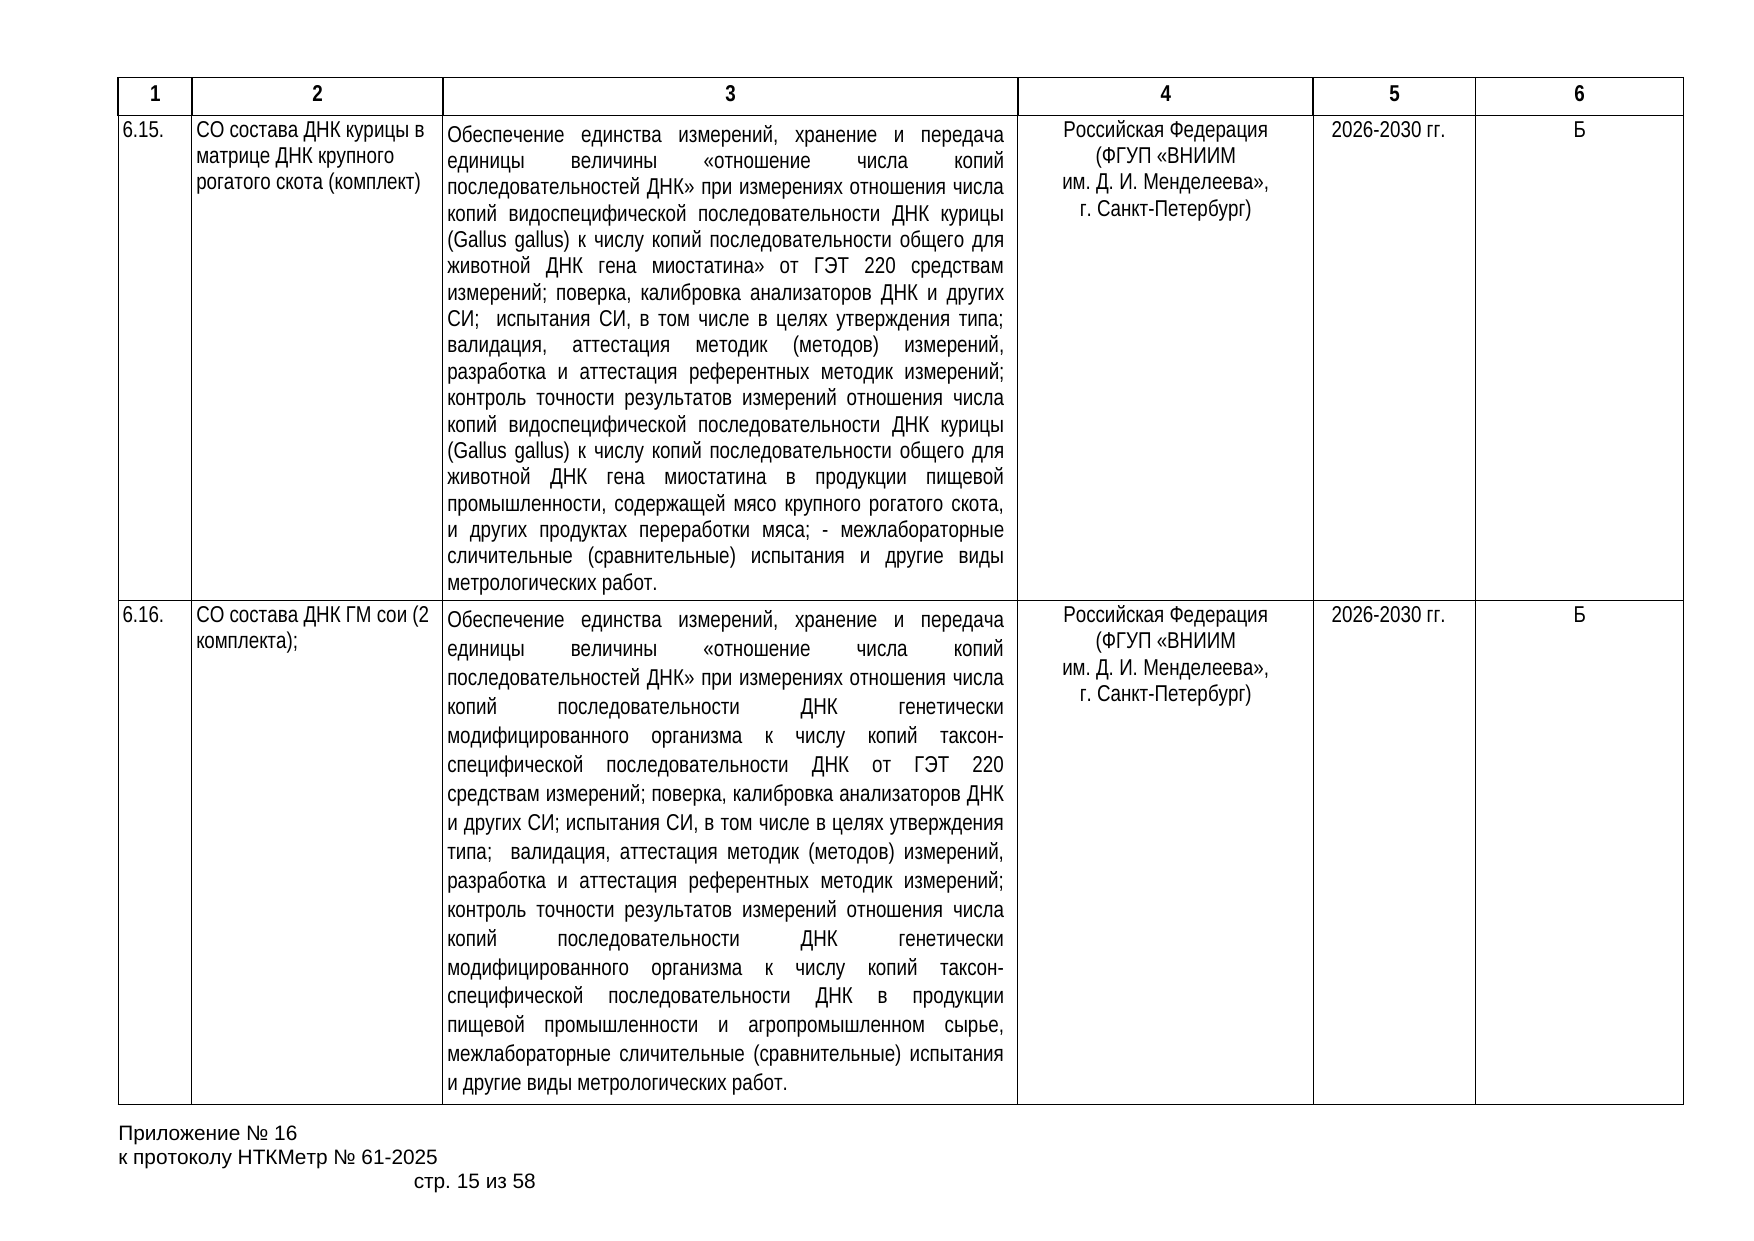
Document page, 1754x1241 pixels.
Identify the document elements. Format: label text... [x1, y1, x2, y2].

table_cell [119, 116, 191, 600]
table_cell Б [1476, 601, 1683, 1103]
table_cell [119, 601, 191, 1103]
table_header 1 [119, 78, 191, 114]
table_header 6 [1476, 78, 1683, 114]
table_header 2 [193, 78, 442, 114]
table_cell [443, 601, 1017, 1103]
table_cell Обеспечение единства измерений, хранение и передача единицы величины «отношение числа копий последовательностей ДНК» при измерениях отношения числа копий видоспецифической последовательности ДНК курицы (Gallus gallus) к числу копий последовательности общего для животной ДНК гена миостатина» от ГЭТ 220 средствам измерений; поверка, калибровка анализаторов ДНК и других СИ; испытания СИ, в том числе в целях утверждения типа; валидация, аттестация методик (методов) измерений, разработка и аттестация референтных методик измерений; контроль точности результатов измерений отношения числа копий видоспецифической последовательности ДНК курицы (Gallus gallus) к числу копий последовательности общего для животной ДНК гена миостатина в продукции пищевой промышленности, содержащей мясо крупного рогатого скота, и других продуктах переработки мяса; - межлабораторные сличительные (сравнительные) испытания и другие виды метрологических работ. [443, 116, 1017, 600]
table_cell 2026-2030 гг. [1314, 601, 1475, 1103]
table_cell 2026-2030 гг. [1314, 116, 1475, 600]
table_header 5 [1314, 78, 1475, 114]
table_header 3 [444, 78, 1017, 114]
table_cell СО состава ДНК курицы в матрице ДНК крупного рогатого скота (комплект) [192, 116, 442, 600]
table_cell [1018, 601, 1313, 1103]
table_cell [1018, 116, 1313, 600]
table_cell Б [1476, 116, 1683, 600]
table_header 4 [1019, 78, 1312, 114]
table_cell СО состава ДНК ГМ сои (2 комплекта); [192, 601, 442, 1103]
